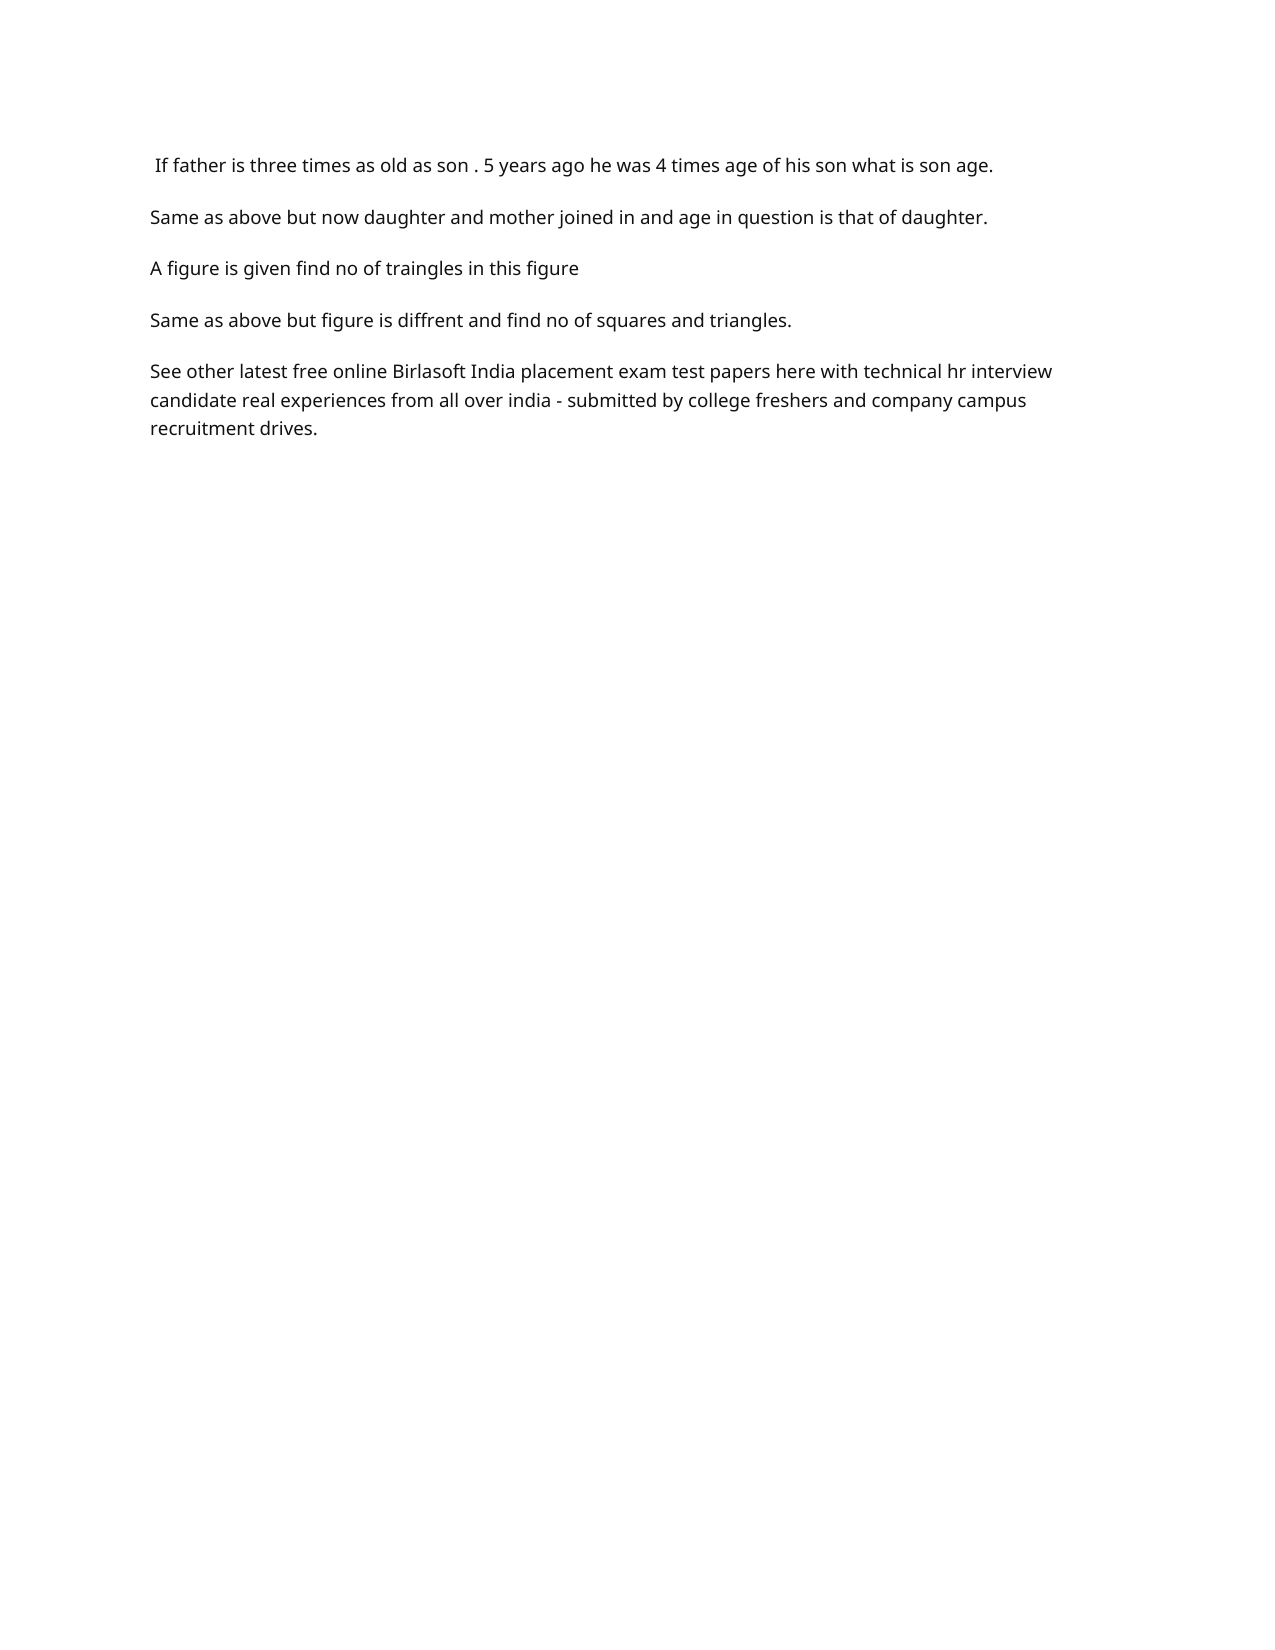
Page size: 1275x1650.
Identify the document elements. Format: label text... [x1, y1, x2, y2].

text See other latest free online Birlasoft India placement exam test papers here with technical hr interview candidate real experiences from all over india - submitted by college freshers and company campus recruitment drives. [150, 356, 1125, 441]
text Same as above but figure is diffrent and find no of squares and triangles. [150, 305, 1125, 333]
text A figure is given find no of traingles in this figure [150, 253, 1125, 281]
text Same as above but now daughter and mother joined in and age in question is that of daughter. [150, 202, 1125, 230]
text If father is three times as old as son . 5 years ago he was 4 times age of his son what is son age. [150, 150, 1125, 178]
